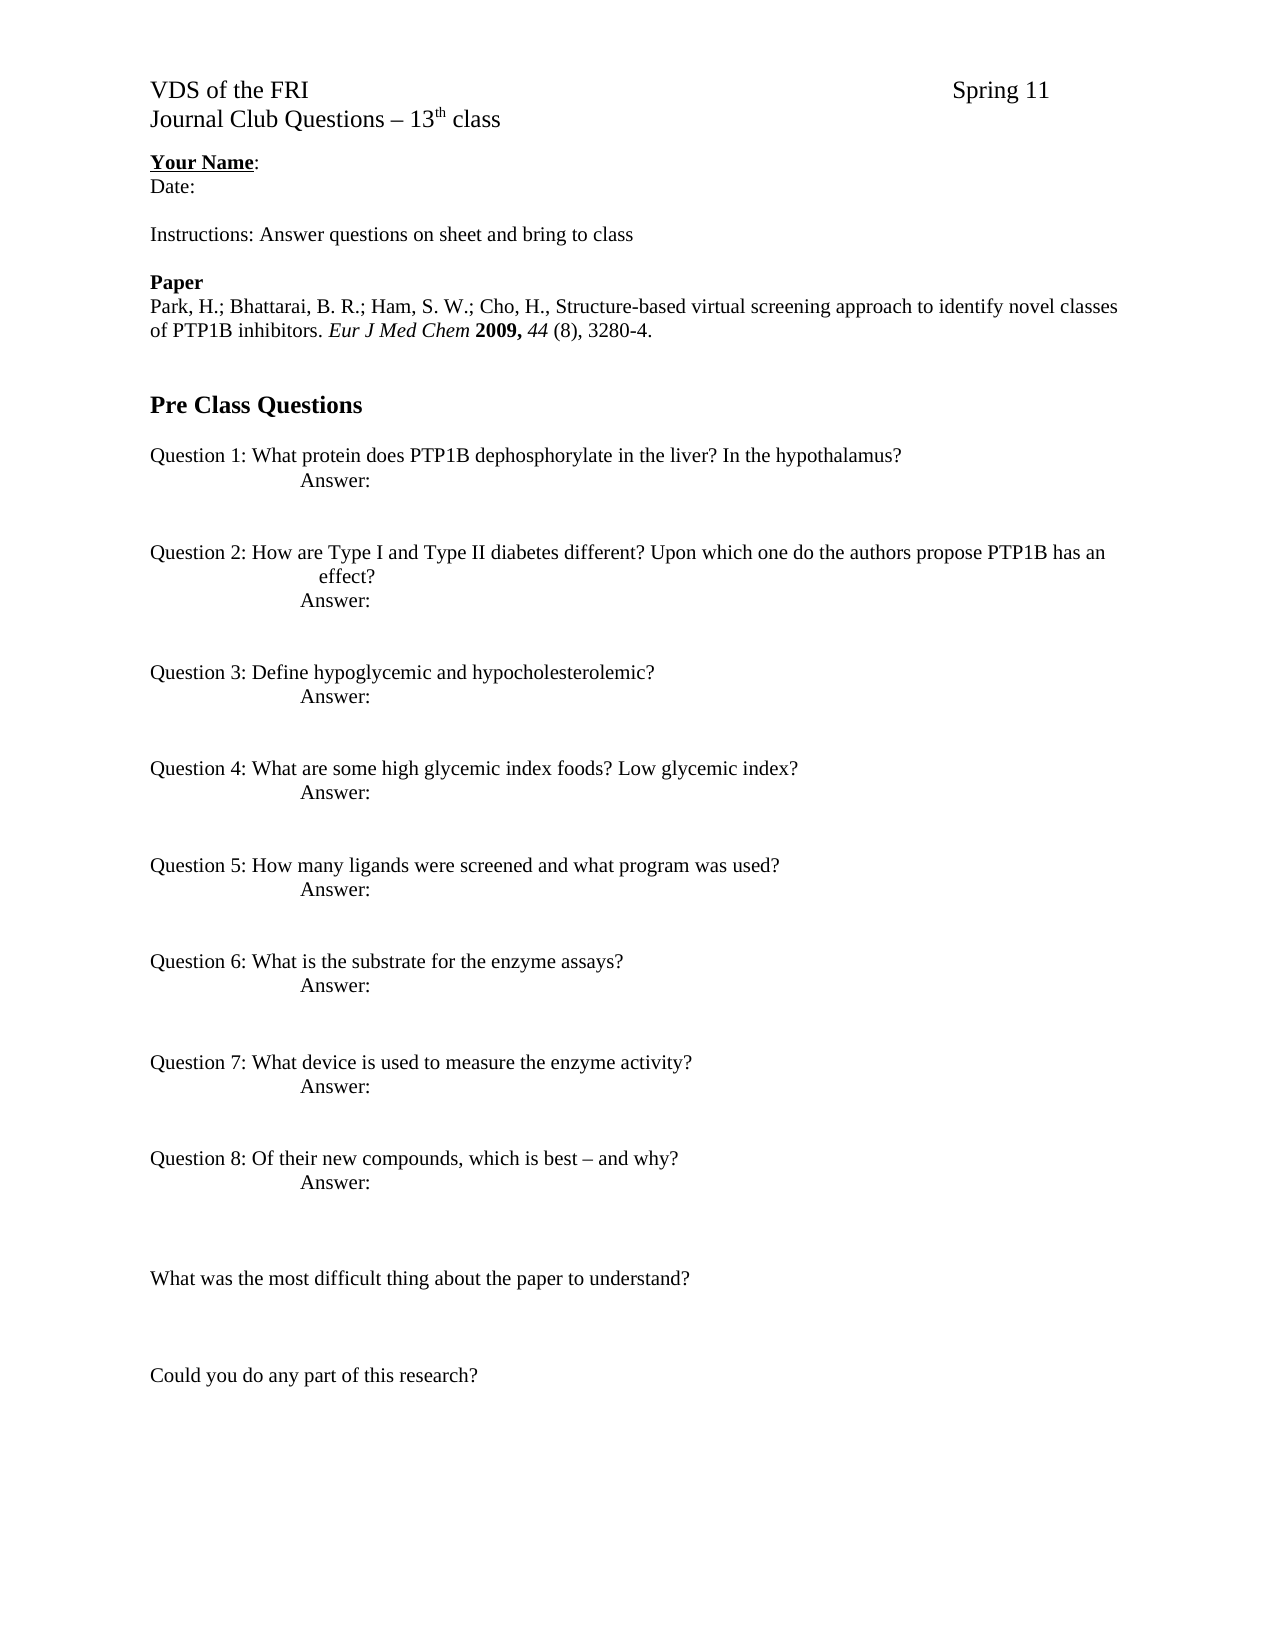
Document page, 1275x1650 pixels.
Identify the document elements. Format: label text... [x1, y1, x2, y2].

text Answer: [300, 1170, 1125, 1194]
text Question 1: What protein does PTP1B dephosphorylate in the liver? In the hypothalamus? [150, 443, 1125, 467]
text Date: [150, 174, 1125, 198]
text Question 5: How many ligands were screened and what program was used? [150, 852, 1125, 877]
text Paper [150, 270, 1125, 294]
text Could you do any part of this research? [150, 1362, 1125, 1387]
text Answer: [300, 877, 1125, 901]
text Answer: [300, 1074, 1125, 1098]
text Question 3: Define hypoglycemic and hypocholesterolemic? [150, 660, 1125, 684]
text What was the most difficult thing about the paper to understand? [150, 1266, 1125, 1290]
text Answer: [300, 684, 1125, 708]
text Instructions: Answer questions on sheet and bring to class [150, 222, 1125, 246]
text Your Name: [150, 150, 1125, 174]
text Question 6: What is the substrate for the enzyme assays? [150, 949, 1125, 973]
text Answer: [300, 467, 1125, 492]
text Question 8: Of their new compounds, which is best – and why? [150, 1146, 1125, 1170]
text Answer: [300, 973, 1125, 997]
text Question 4: What are some high glycemic index foods? Low glycemic index? [150, 756, 1125, 780]
text Pre Class Questions [150, 391, 1125, 419]
text Question 7: What device is used to measure the enzyme activity? [150, 1050, 1125, 1074]
text Answer: [300, 780, 1125, 804]
text Answer: [300, 588, 1125, 612]
text Park, H.; Bhattarai, B. R.; Ham, S. W.; Cho, H., Structure-based virtual screening approach to identify novel classes of PTP1B inhibitors. Eur J Med Chem 2009, 44 (8), 3280-4. [150, 294, 1125, 342]
text Question 2: How are Type I and Type II diabetes different? Upon which one do the authors propose PTP1B has an effect? [150, 540, 1125, 588]
